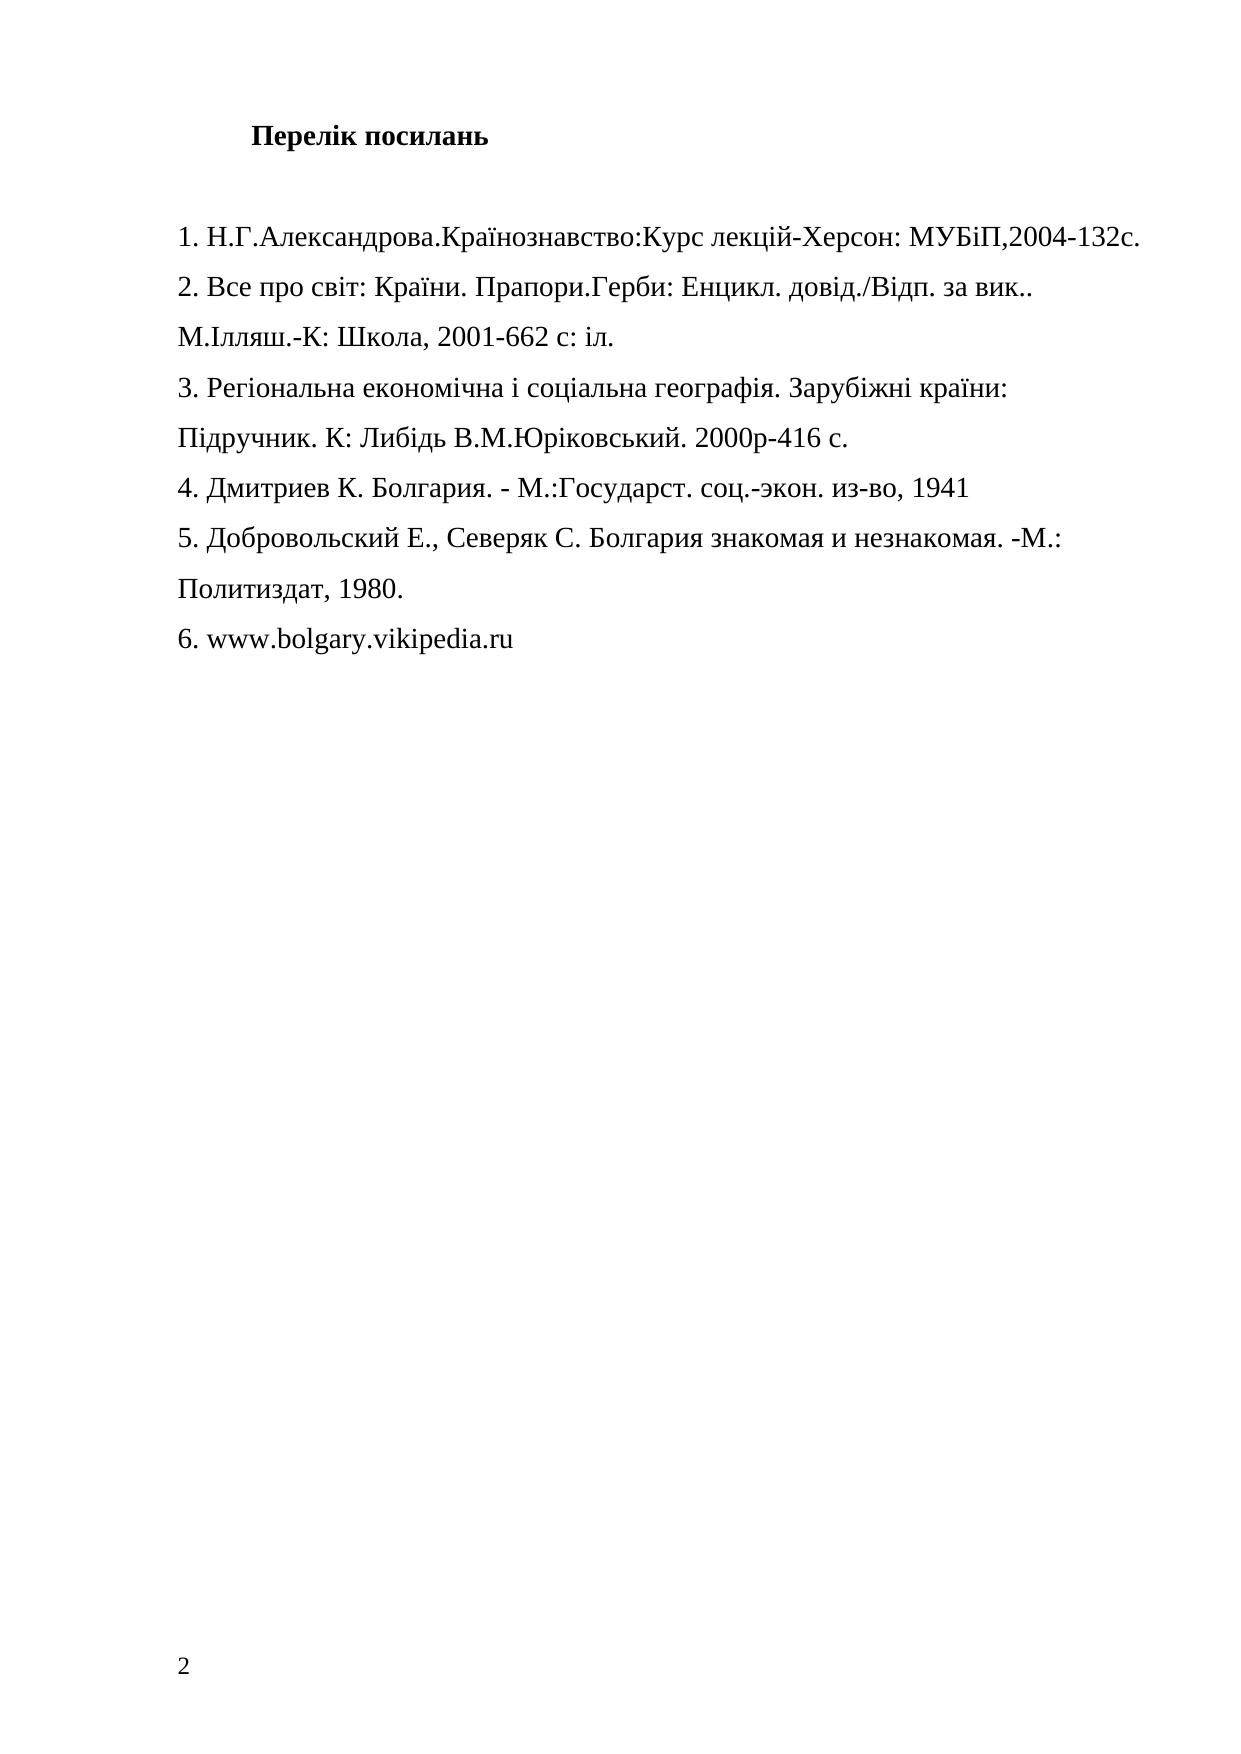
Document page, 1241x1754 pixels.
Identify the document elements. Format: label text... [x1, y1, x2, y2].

text Перелік посилань [177, 118, 1152, 152]
text 6. www.bolgary.vikipedia.ru [177, 621, 1152, 655]
text 3. Регіональна економічна і соціальна географія. Зарубіжні країни: Підручник. К: Либідь В.М.Юріковський. 2000р-416 с. [177, 370, 1152, 453]
text 5. Добровольский Е., Северяк С. Болгария знакомая и незнакомая. -М.: Политиздат, 1980. [177, 521, 1152, 604]
text 4. Дмитриев К. Болгария. - М.:Государст. соц.-экон. из-во, 1941 [177, 470, 1152, 504]
text 1. Н.Г.Александрова.Країнознавство:Курс лекцій-Херсон: МУБіП,2004-132с. [177, 219, 1152, 252]
text 2. Все про світ: Країни. Прапори.Герби: Енцикл. довід./Відп. за вик.. М.Ілляш.-К: Школа, 2001-662 с: іл. [177, 269, 1152, 353]
